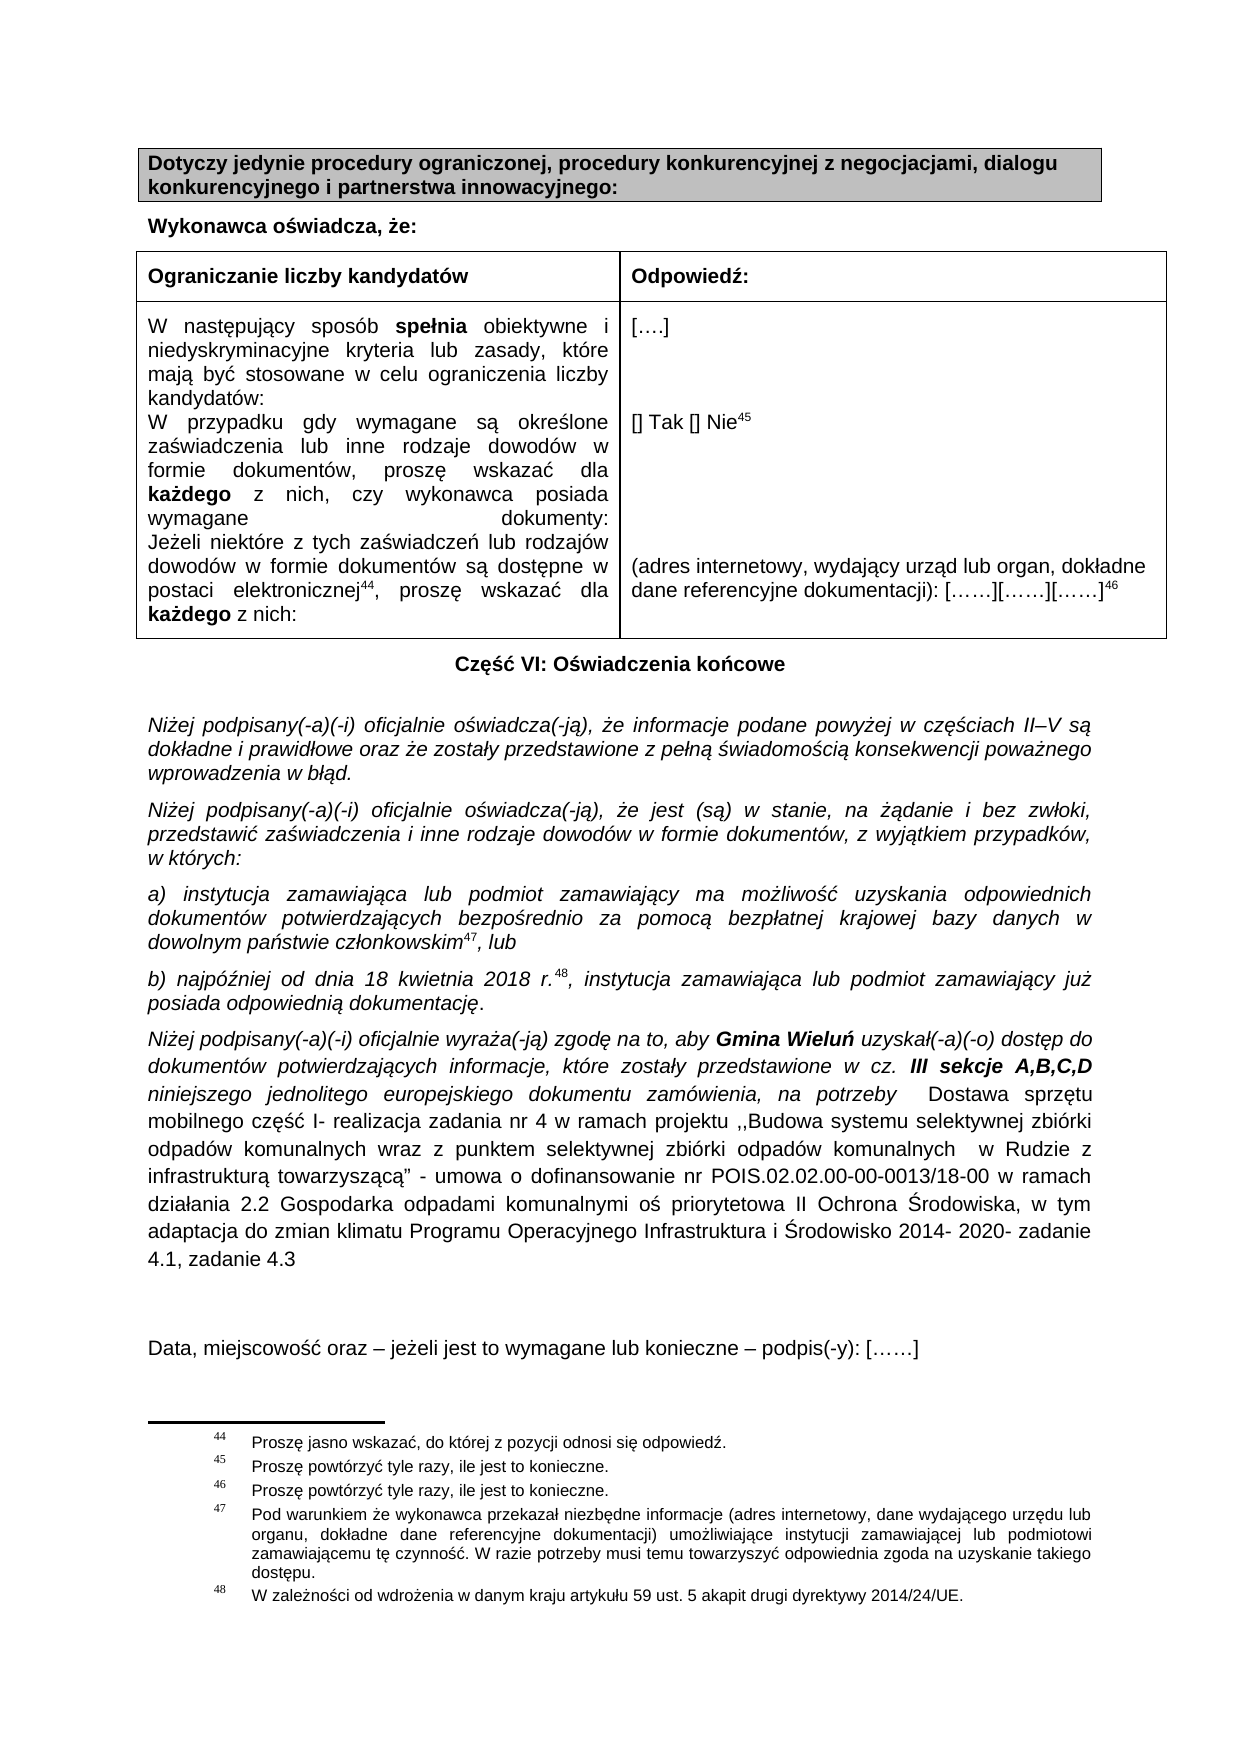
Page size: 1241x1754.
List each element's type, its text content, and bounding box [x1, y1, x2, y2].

text a) instytucja zamawiająca lub podmiot zamawiający ma możliwość uzyskania odpowiednich dokumentów potwierdzających bezpośrednio za pomocą bezpłatnej krajowej bazy danych w dowolnym państwie członkowskim, lub [148, 882, 1093, 954]
table_header Ograniczanie liczby kandydatów [137, 252, 619, 301]
text Niżej podpisany(-a)(-i) oficjalnie oświadcza(-ją), że informacje podane powyżej w częściach II–V są dokładne i prawidłowe oraz że zostały przedstawione z pełną świadomością konsekwencji poważnego wprowadzenia w błąd. [148, 713, 1093, 785]
table_cell W następujący sposób spełnia obiektywne i niedyskryminacyjne kryteria lub zasady, które mają być stosowane w celu ograniczenia liczby kandydatów: W przypadku gdy wymagane są określone zaświadczenia lub inne rodzaje dowodów w formie dokumentów, proszę wskazać dla każdego z nich, czy wykonawca posiada wymagane dokumenty: Jeżeli niektóre z tych zaświadczeń lub rodzajów dowodów w formie dokumentów są dostępne w postaci elektronicznej, proszę wskazać dla każdego z nich: [137, 302, 619, 638]
text b) najpóźniej od dnia 18 kwietnia 2018 r., instytucja zamawiająca lub podmiot zamawiający już posiada odpowiednią dokumentację. [148, 966, 1093, 1014]
text Niżej podpisany(-a)(-i) oficjalnie wyraża(-ją) zgodę na to, aby Gmina Wieluń uzyskał(-a)(-o) dostęp do dokumentów potwierdzających informacje, które zostały przedstawione w cz. III sekcje A,B,C,D niniejszego jednolitego europejskiego dokumentu zamówienia, na potrzeby Dostawa sprzętu mobilnego część I- realizacja zadania nr 4 w ramach projektu ,,Budowa systemu selektywnej zbiórki odpadów komunalnych wraz z punktem selektywnej zbiórki odpadów komunalnych w Rudzie z infrastrukturą towarzyszącą” - umowa o dofinansowanie nr POIS.02.02.00-00-0013/18-00 w ramach działania 2.2 Gospodarka odpadami komunalnymi oś priorytetowa II Ochrona Środowiska, w tym adaptacja do zmian klimatu Programu Operacyjnego Infrastruktura i Środowisko 2014- 2020- zadanie 4.1, zadanie 4.3 [148, 1027, 1093, 1271]
text Wykonawca oświadcza, że: [148, 214, 1093, 238]
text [139, 149, 1101, 201]
text Część VI: Oświadczenia końcowe [148, 652, 1093, 676]
table_cell [….] [] Tak [] Nie (adres internetowy, wydający urząd lub organ, dokładne dane referencyjne dokumentacji): [……][……][……] [621, 302, 1166, 638]
text Niżej podpisany(-a)(-i) oficjalnie oświadcza(-ją), że jest (są) w stanie, na żądanie i bez zwłoki, przedstawić zaświadczenia i inne rodzaje dowodów w formie dokumentów, z wyjątkiem przypadków, w których: [148, 798, 1093, 869]
text Data, miejscowość oraz – jeżeli jest to wymagane lub konieczne – podpis(-y): [……] [148, 1336, 1093, 1360]
table_header Odpowiedź: [621, 252, 1166, 301]
